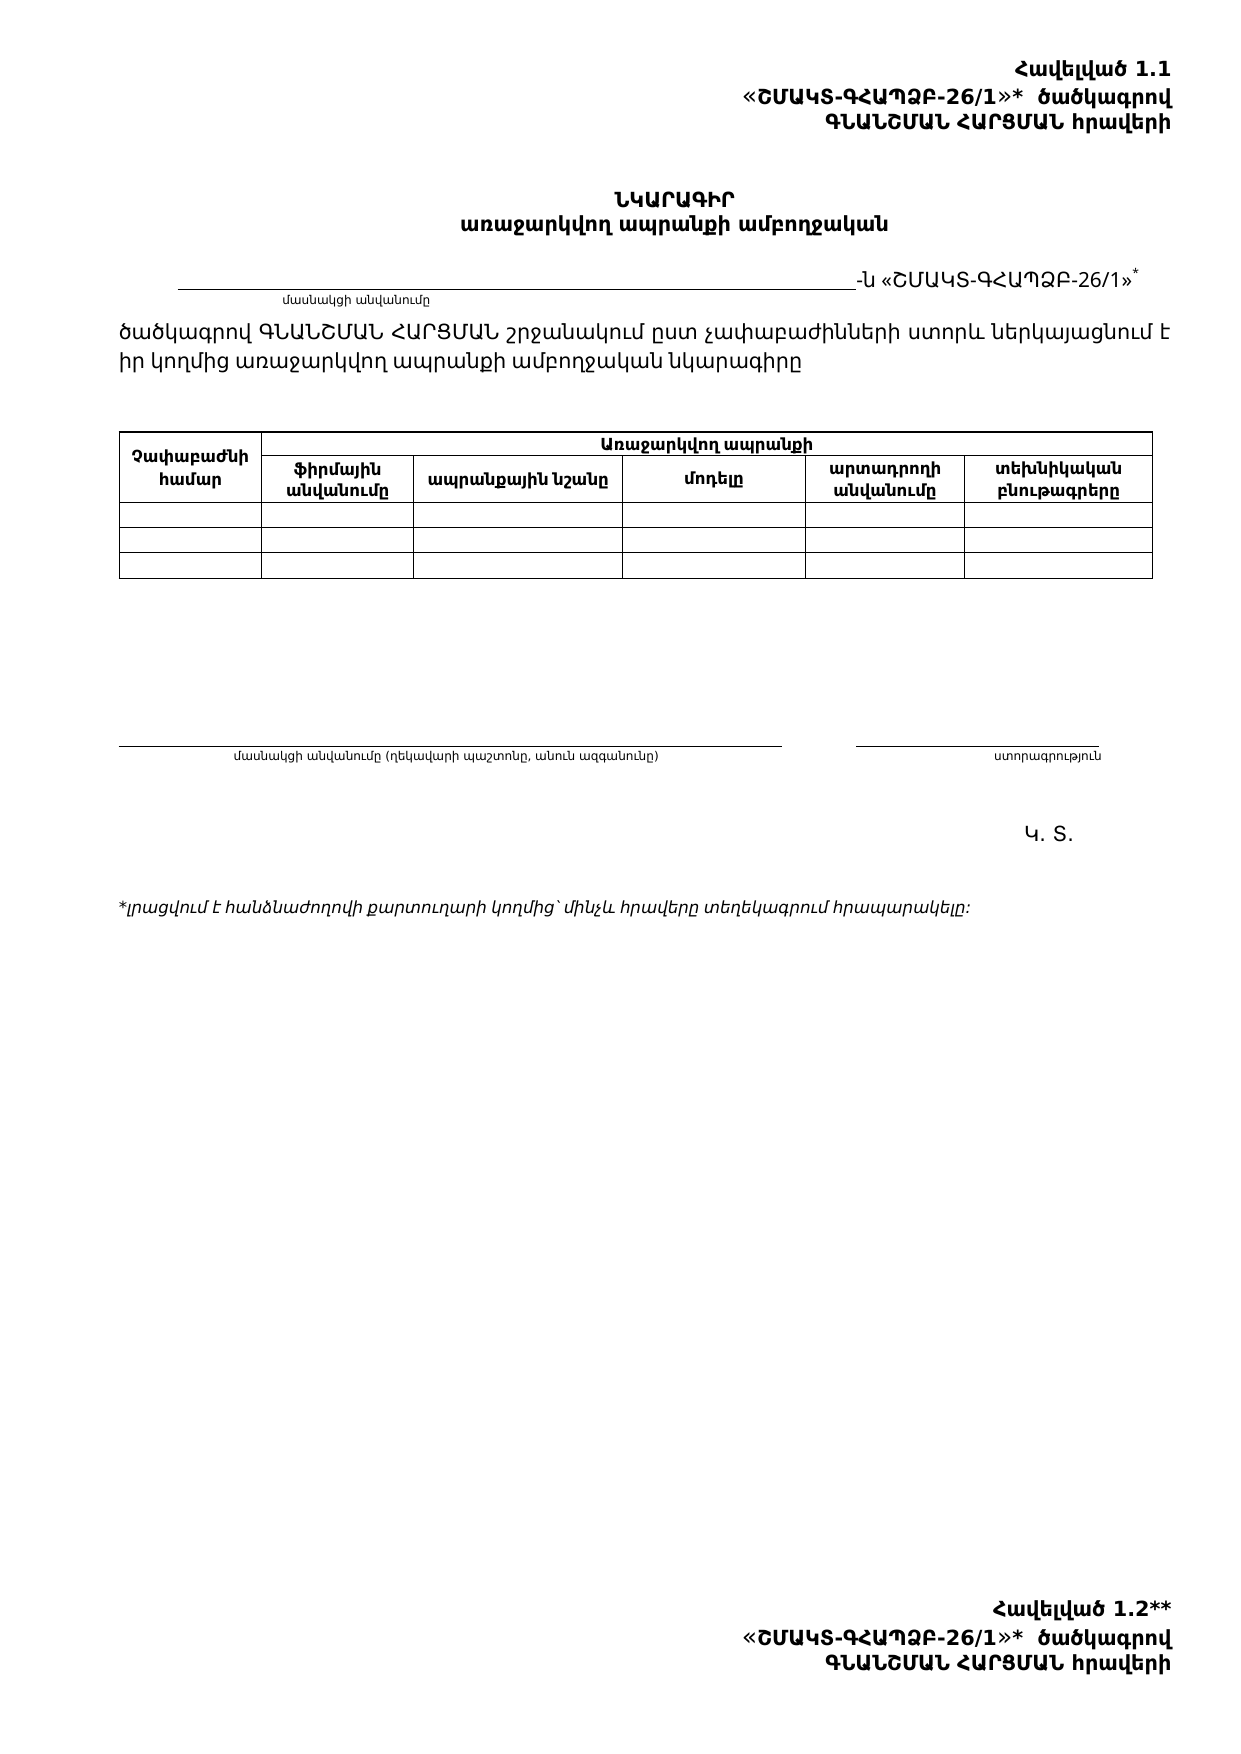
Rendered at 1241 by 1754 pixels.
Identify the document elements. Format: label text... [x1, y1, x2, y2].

table_cell ֆիրմային անվանումը [262, 456, 413, 502]
text *լրացվում է հանձնաժողովի քարտուղարի կողմից` մինչև հրավերը տեղեկագրում հրապարակելը: [118, 895, 1171, 918]
text ԳՆԱՆՇՄԱՆ ՀԱՐՑՄԱՆ հրավերի [118, 1651, 1171, 1675]
table_cell [262, 553, 413, 578]
table_header Առաջարկվող ապրանքի [262, 433, 1152, 455]
table_cell [262, 503, 413, 527]
table_cell [806, 553, 964, 578]
table_cell արտադրողի անվանումը [806, 456, 964, 502]
subtitle ՆԿԱՐԱԳԻՐ [118, 188, 1171, 212]
table_cell [262, 528, 413, 552]
text ԳՆԱՆՇՄԱՆ ՀԱՐՑՄԱՆ հրավերի [118, 110, 1171, 134]
table_cell [414, 553, 622, 578]
text «ՇՄԱԿՏ-ԳՀԱՊՁԲ-26/1»* ծածկագրով [118, 1622, 1171, 1651]
table_cell [965, 528, 1152, 552]
text -ն «ՇՄԱԿՏ-ԳՀԱՊՁԲ-26/1»* [118, 265, 1171, 293]
table_cell [414, 503, 622, 527]
text մասնակցի անվանումը [118, 293, 1171, 317]
table_cell [623, 503, 805, 527]
table_cell [120, 528, 261, 552]
table_header Չափաբաժնի համար [120, 433, 261, 502]
text ծածկագրով ԳՆԱՆՇՄԱՆ ՀԱՐՑՄԱՆ շրջանակում ըստ չափաբաժինների ստորև ներկայացնում է իր կողմից առաջարկվող ապրանքի ամբողջական նկարագիրը [118, 317, 1171, 374]
table_cell [120, 553, 261, 578]
table_cell մոդելը [623, 456, 805, 502]
table_cell [623, 528, 805, 552]
table_cell [623, 553, 805, 578]
table_cell [965, 503, 1152, 527]
subtitle Հավելված 1.1 [118, 57, 1171, 81]
table_cell [120, 503, 261, 527]
text «ՇՄԱԿՏ-ԳՀԱՊՁԲ-26/1»* ծածկագրով [118, 81, 1171, 110]
text մասնակցի անվանումը (ղեկավարի պաշտոնը, անուն ազգանունը) ստորագրություն [118, 749, 1171, 774]
subtitle Հավելված 1.2** [118, 1597, 1171, 1622]
subtitle առաջարկվող ապրանքի ամբողջական [118, 212, 1171, 236]
table_cell ապրանքային նշանը [414, 456, 622, 502]
table_cell [806, 503, 964, 527]
table_cell [965, 553, 1152, 578]
table_cell տեխնիկական բնութագրերը [965, 456, 1152, 502]
table_cell [414, 528, 622, 552]
table_cell [806, 528, 964, 552]
text Կ. Տ. [118, 822, 1171, 847]
